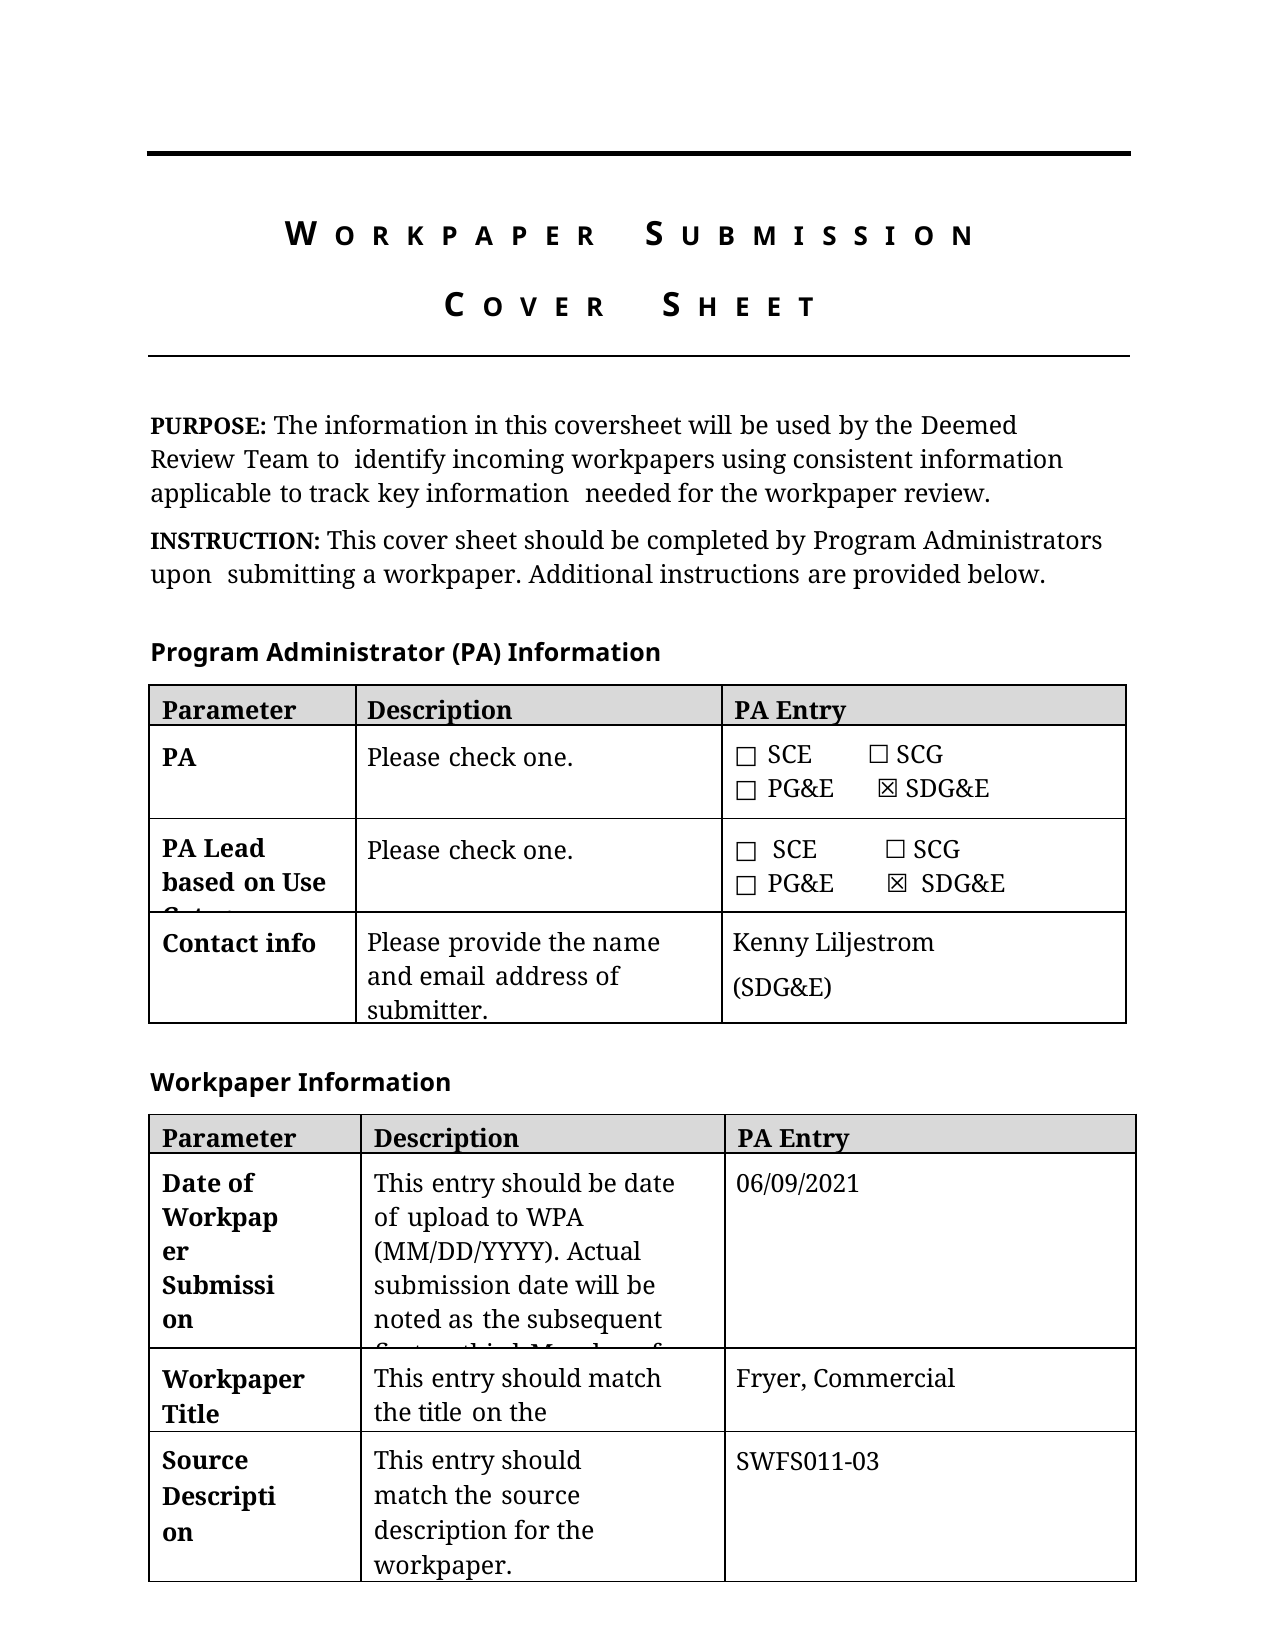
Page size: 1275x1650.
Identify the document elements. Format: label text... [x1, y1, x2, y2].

table_cell Date of Workpaper Submission [150, 1154, 360, 1347]
subtitle Workpaper Information [150, 1064, 1148, 1098]
table_cell Please check one. [357, 726, 721, 817]
table_cell 06/09/2021 [726, 1154, 1135, 1347]
subtitle W O R K P A P E R S U B M I S S I O N [135, 209, 1121, 255]
text C O V E R S H E E T [135, 281, 1121, 326]
table_cell This entry should be date of upload to WPA (MM/DD/YYYY). Actual submission date will be noted as the subsequent first or third Monday of the month. [362, 1154, 724, 1347]
text INSTRUCTION: This cover sheet should be completed by Program Administrators upon submitting a workpaper. Additional instructions are provided below. [150, 522, 1108, 591]
table_cell SCE PG&E [723, 726, 860, 817]
table_header Description [362, 1115, 724, 1152]
table_cell This entry should match the title on the workpaper. [362, 1349, 724, 1431]
table_cell Contact info [150, 913, 355, 1022]
table_cell SWFS011-03 [726, 1432, 1135, 1581]
text PURPOSE: The information in this coversheet will be used by the Deemed Review Team to identify incoming workpapers using consistent information applicable to track key information needed for the workpaper review. [150, 408, 1108, 510]
table_cell Fryer, Commercial [726, 1349, 1135, 1431]
subtitle Program Administrator (PA) Information [150, 635, 1148, 669]
table_header Parameter [150, 686, 355, 724]
table_header PA Entry [723, 686, 860, 724]
table_cell This entry should match the source description for the workpaper. (e.g., SWHC099-01) [362, 1432, 724, 1581]
table_cell Workpaper Title [150, 1349, 360, 1431]
table_cell Kenny Liljestrom (SDG&E) [723, 913, 1125, 1022]
table_cell PA [150, 726, 355, 817]
table_cell Please check one. [357, 819, 721, 911]
table_header Description [357, 686, 721, 724]
table_cell Source Description [150, 1432, 360, 1581]
table_cell SCG SDG&E [860, 726, 1125, 817]
table_cell SCE SCG PG&E SDG&E [723, 819, 1125, 911]
table_header PA Entry [726, 1115, 1135, 1152]
table_header Parameter [150, 1115, 360, 1152]
table_cell PA Lead based on Use Category [150, 819, 355, 911]
table_cell Please provide the name and email address of submitter. [357, 913, 721, 1022]
table_header [860, 686, 1125, 724]
